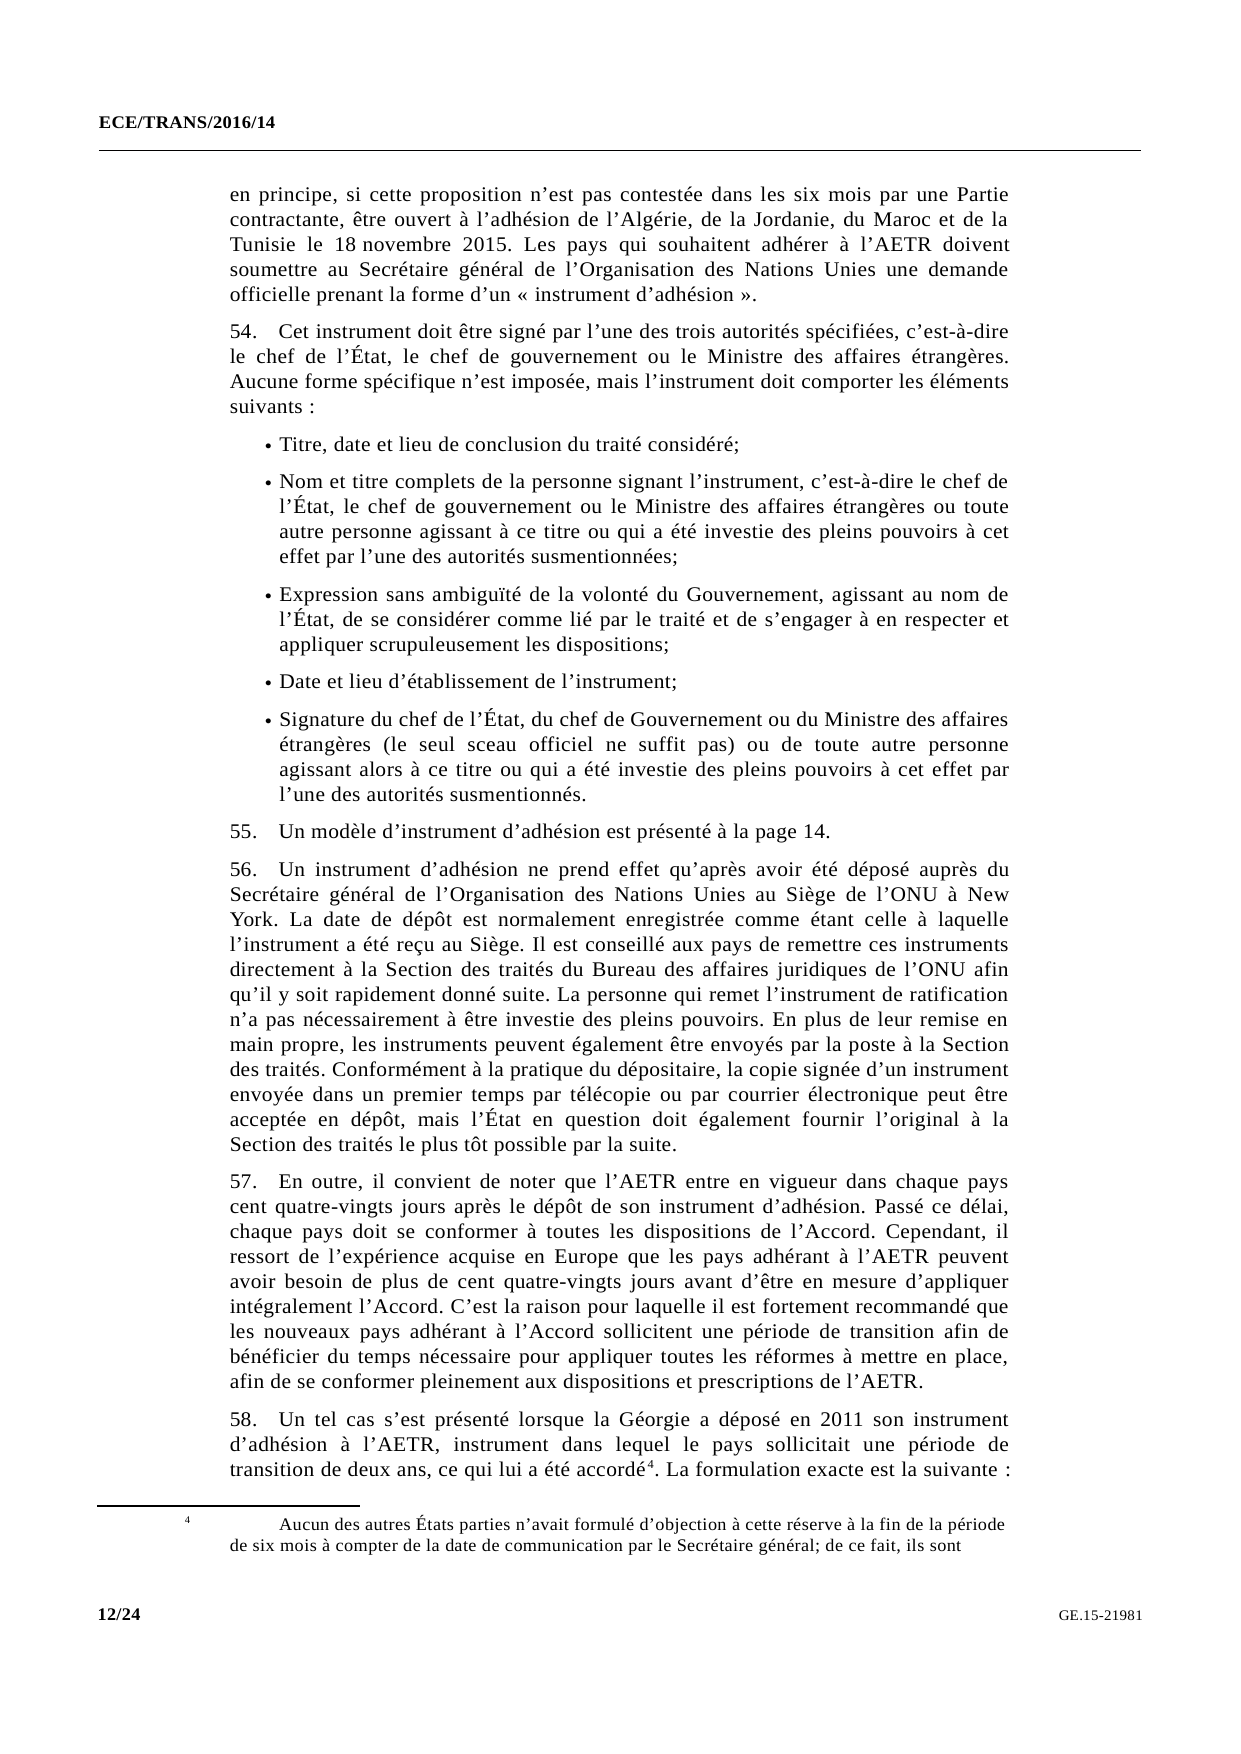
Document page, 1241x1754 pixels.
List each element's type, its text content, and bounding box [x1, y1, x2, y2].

text Date et lieu d’établissement de l’instrument; [266, 669, 1011, 694]
list En outre, il convient de noter que l’AETR entre en vigueur dans chaque pays cent quatre-vingts jours après le dépôt de son instrument d’adhésion. Passé ce délai, chaque pays doit se conformer à toutes les dispositions de l’Accord. Cependant, il ressort de l’expérience acquise en Europe que les pays adhérant à l’AETR peuvent avoir besoin de plus de cent quatre-vingts jours avant d’être en mesure d’appliquer intégralement l’Accord. C’est la raison pour laquelle il est fortement recommandé que les nouveaux pays adhérant à l’Accord sollicitent une période de transition afin de bénéficier du temps nécessaire pour appliquer toutes les réformes à mettre en place, afin de se conformer pleinement aux dispositions et prescriptions de l’AETR. [229, 1169, 1011, 1394]
text Expression sans ambiguïté de la volonté du Gouvernement, agissant au nom de l’État, de se considérer comme lié par le traité et de s’engager à en respecter et appliquer scrupuleusement les dispositions; [266, 581, 1011, 656]
list Un modèle d’instrument d’adhésion est présenté à la page 14. [229, 819, 1011, 844]
list Un instrument d’adhésion ne prend effet qu’après avoir été déposé auprès du Secrétaire général de l’Organisation des Nations Unies au Siège de l’ONU à New York. La date de dépôt est normalement enregistrée comme étant celle à laquelle l’instrument a été reçu au Siège. Il est conseillé aux pays de remettre ces instruments directement à la Section des traités du Bureau des affaires juridiques de l’ONU afin qu’il y soit rapidement donné suite. La personne qui remet l’instrument de ratification n’a pas nécessairement à être investie des pleins pouvoirs. En plus de leur remise en main propre, les instruments peuvent également être envoyés par la poste à la Section des traités. Conformément à la pratique du dépositaire, la copie signée d’un instrument envoyée dans un premier temps par télécopie ou par courrier électronique peut être acceptée en dépôt, mais l’État en question doit également fournir l’original à la Section des traités le plus tôt possible par la suite. [229, 856, 1011, 1156]
text Titre, date et lieu de conclusion du traité considéré; [266, 431, 1011, 456]
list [229, 1406, 1011, 1481]
text Nom et titre complets de la personne signant l’instrument, c’est-à-dire le chef de l’État, le chef de gouvernement ou le Ministre des affaires étrangères ou toute autre personne agissant à ce titre ou qui a été investie des pleins pouvoirs à cet effet par l’une des autorités susmentionnées; [266, 469, 1011, 569]
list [229, 181, 1011, 306]
list Cet instrument doit être signé par l’une des trois autorités spécifiées, c’est-à-dire le chef de l’État, le chef de gouvernement ou le Ministre des affaires étrangères. Aucune forme spécifique n’est imposée, mais l’instrument doit comporter les éléments suivants : [229, 319, 1011, 419]
text Signature du chef de l’État, du chef de Gouvernement ou du Ministre des affaires étrangères (le seul sceau officiel ne suffit pas) ou de toute autre personne agissant alors à ce titre ou qui a été investie des pleins pouvoirs à cet effet par l’une des autorités susmentionnés. [266, 706, 1011, 806]
